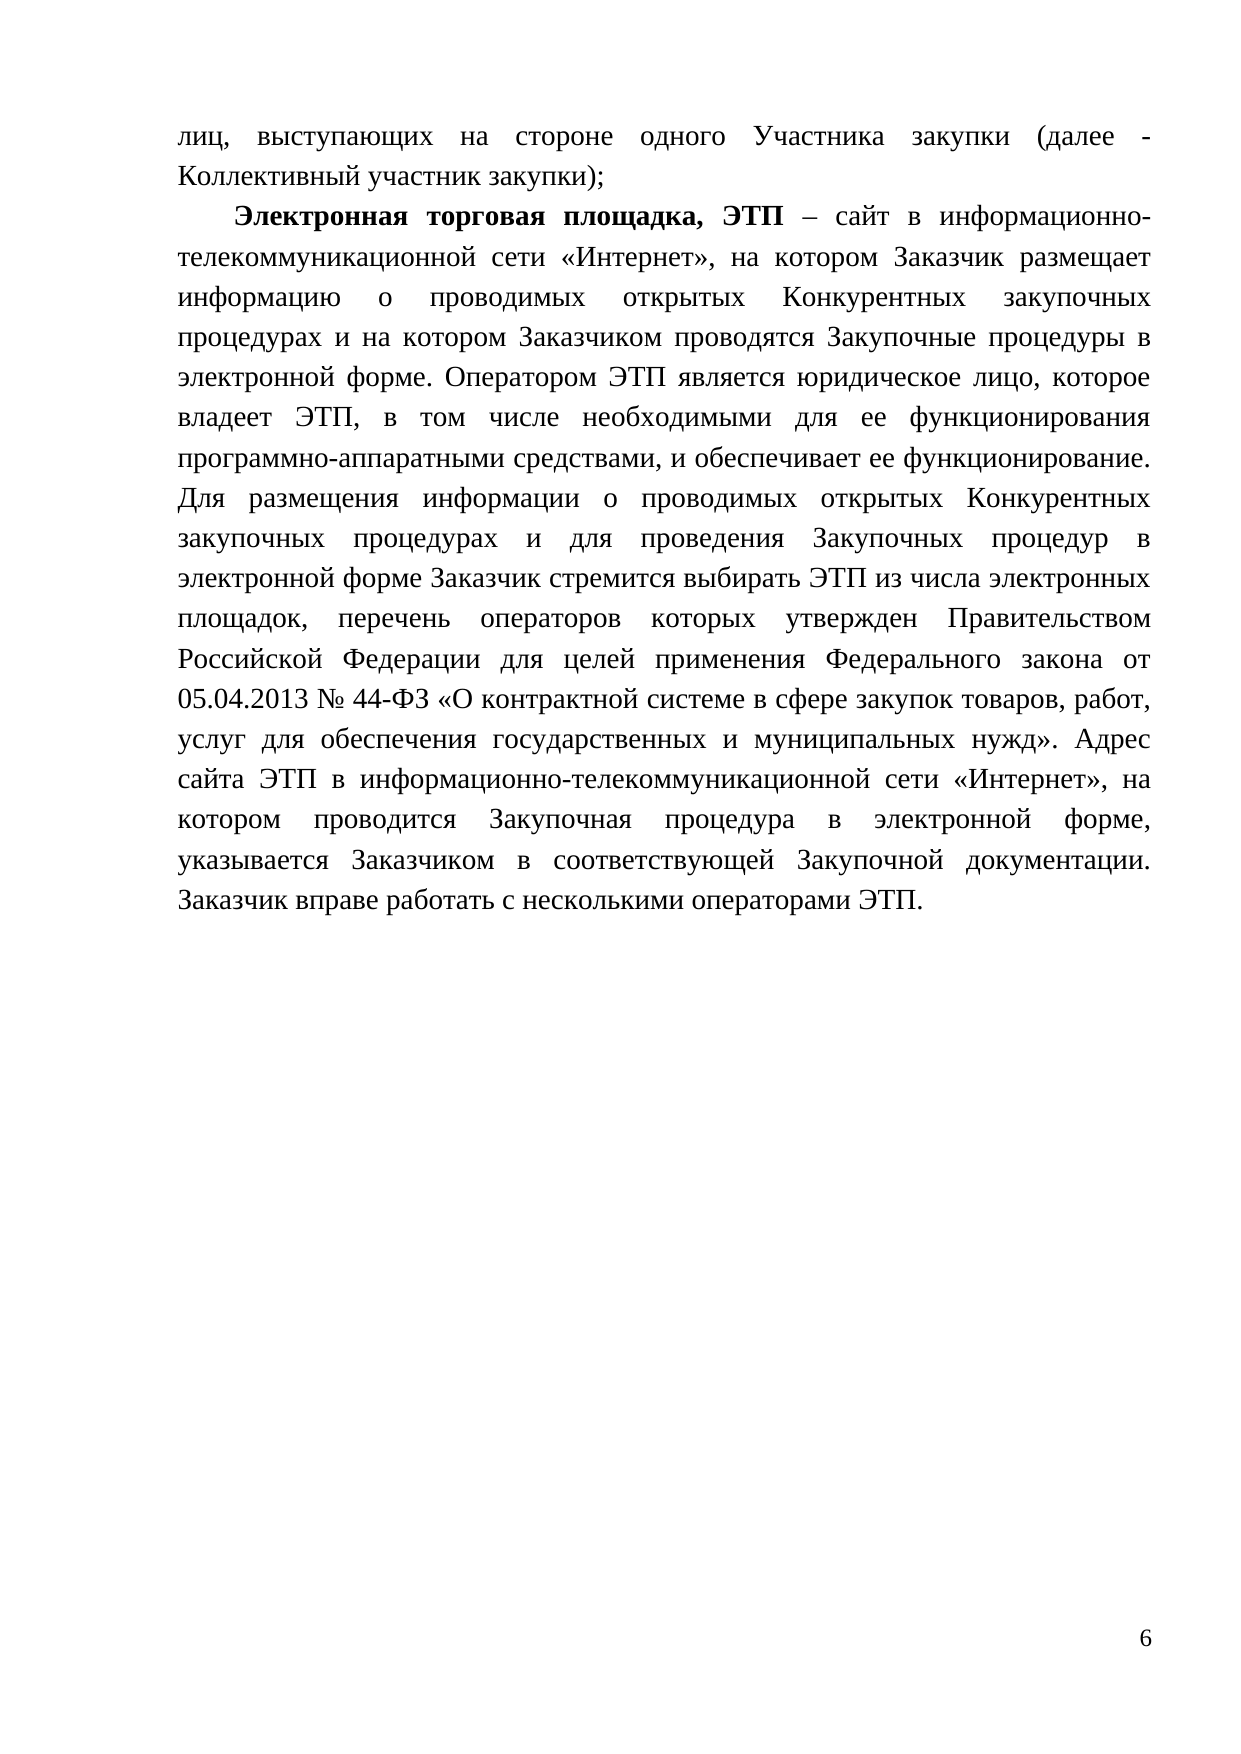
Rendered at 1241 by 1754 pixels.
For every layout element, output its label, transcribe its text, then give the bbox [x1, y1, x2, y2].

text Электронная торговая площадка, ЭТП – сайт в информационно-телекоммуникационной сети «Интернет», на котором Заказчик размещает информацию о проводимых открытых Конкурентных закупочных процедурах и на котором Заказчиком проводятся Закупочные процедуры в электронной форме. Оператором ЭТП является юридическое лицо, которое владеет ЭТП, в том числе необходимыми для ее функционирования программно-аппаратными средствами, и обеспечивает ее функционирование. Для размещения информации о проводимых открытых Конкурентных закупочных процедурах и для проведения Закупочных процедур в электронной форме Заказчик стремится выбирать ЭТП из числа электронных площадок, перечень операторов которых утвержден Правительством Российской Федерации для целей применения Федерального закона от 05.04.2013 № 44-ФЗ «О контрактной системе в сфере закупок товаров, работ, услуг для обеспечения государственных и муниципальных нужд». Адрес сайта ЭТП в информационно-телекоммуникационной сети «Интернет», на котором проводится Закупочная процедура в электронной форме, указывается Заказчиком в соответствующей Закупочной документации. Заказчик вправе работать с несколькими операторами ЭТП. [177, 198, 1152, 916]
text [177, 118, 1152, 192]
